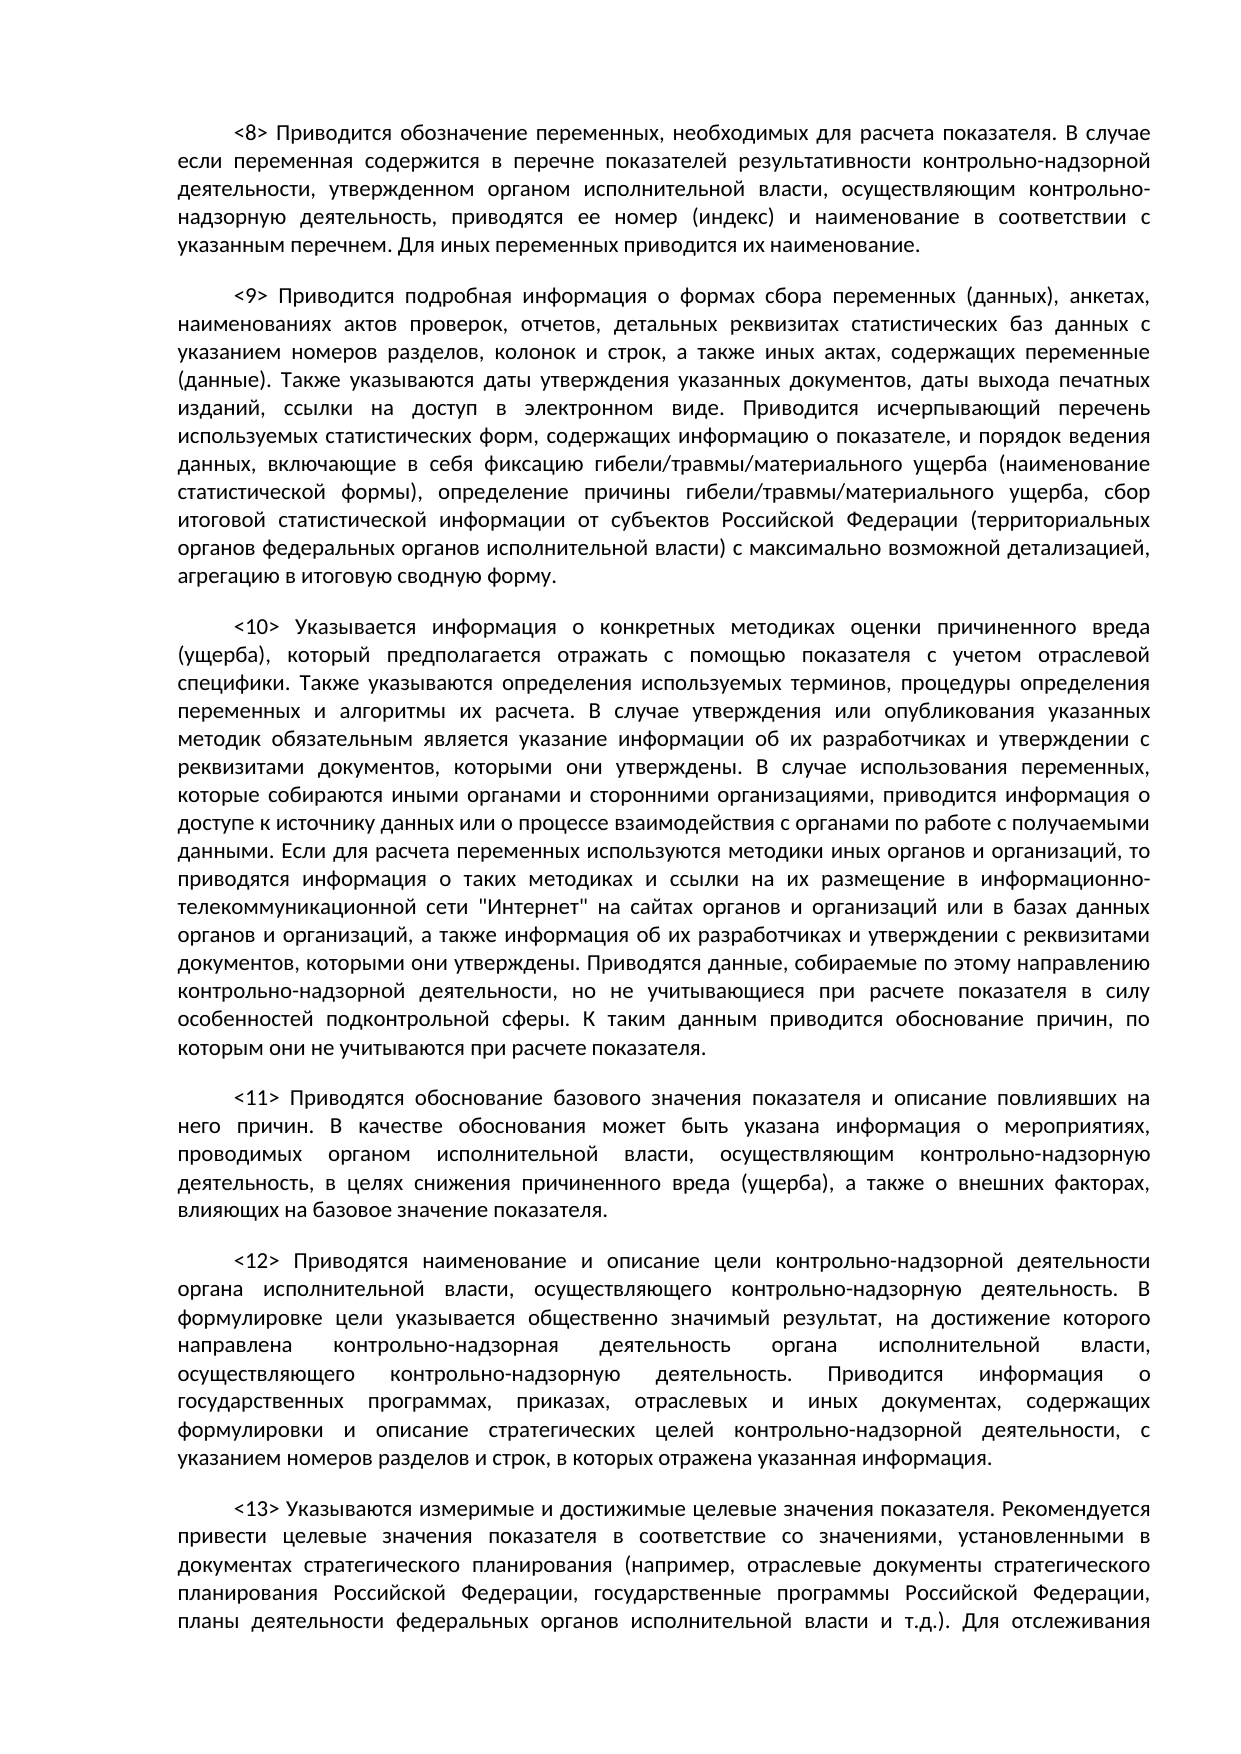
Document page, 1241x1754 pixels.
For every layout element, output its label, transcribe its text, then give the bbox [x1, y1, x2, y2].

text <11> Приводятся обоснование базового значения показателя и описание повлиявших на него причин. В качестве обоснования может быть указана информация о мероприятиях, проводимых органом исполнительной власти, осуществляющим контрольно-надзорную деятельность, в целях снижения причиненного вреда (ущерба), а также о внешних факторах, влияющих на базовое значение показателя. [177, 1083, 1152, 1224]
text <12> Приводятся наименование и описание цели контрольно-надзорной деятельности органа исполнительной власти, осуществляющего контрольно-надзорную деятельность. В формулировке цели указывается общественно значимый результат, на достижение которого направлена контрольно-надзорная деятельность органа исполнительной власти, осуществляющего контрольно-надзорную деятельность. Приводится информация о государственных программах, приказах, отраслевых и иных документах, содержащих формулировки и описание стратегических целей контрольно-надзорной деятельности, с указанием номеров разделов и строк, в которых отражена указанная информация. [177, 1247, 1152, 1471]
text <9> Приводится подробная информация о формах сбора переменных (данных), анкетах, наименованиях актов проверок, отчетов, детальных реквизитах статистических баз данных с указанием номеров разделов, колонок и строк, а также иных актах, содержащих переменные (данные). Также указываются даты утверждения указанных документов, даты выхода печатных изданий, ссылки на доступ в электронном виде. Приводится исчерпывающий перечень используемых статистических форм, содержащих информацию о показателе, и порядок ведения данных, включающие в себя фиксацию гибели/травмы/материального ущерба (наименование статистической формы), определение причины гибели/травмы/материального ущерба, сбор итоговой статистической информации от субъектов Российской Федерации (территориальных органов федеральных органов исполнительной власти) с максимально возможной детализацией, агрегацию в итоговую сводную форму. [177, 281, 1152, 589]
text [177, 1494, 1152, 1634]
text <8> Приводится обозначение переменных, необходимых для расчета показателя. В случае если переменная содержится в перечне показателей результативности контрольно-надзорной деятельности, утвержденном органом исполнительной власти, осуществляющим контрольно-надзорную деятельность, приводятся ее номер (индекс) и наименование в соответствии с указанным перечнем. Для иных переменных приводится их наименование. [177, 118, 1152, 258]
text <10> Указывается информация о конкретных методиках оценки причиненного вреда (ущерба), который предполагается отражать с помощью показателя с учетом отраслевой специфики. Также указываются определения используемых терминов, процедуры определения переменных и алгоритмы их расчета. В случае утверждения или опубликования указанных методик обязательным является указание информации об их разработчиках и утверждении с реквизитами документов, которыми они утверждены. В случае использования переменных, которые собираются иными органами и сторонними организациями, приводится информация о доступе к источнику данных или о процессе взаимодействия с органами по работе с получаемыми данными. Если для расчета переменных используются методики иных органов и организаций, то приводятся информация о таких методиках и ссылки на их размещение в информационно-телекоммуникационной сети "Интернет" на сайтах органов и организаций или в базах данных органов и организаций, а также информация об их разработчиках и утверждении с реквизитами документов, которыми они утверждены. Приводятся данные, собираемые по этому направлению контрольно-надзорной деятельности, но не учитывающиеся при расчете показателя в силу особенностей подконтрольной сферы. К таким данным приводится обоснование причин, по которым они не учитываются при расчете показателя. [177, 612, 1152, 1061]
